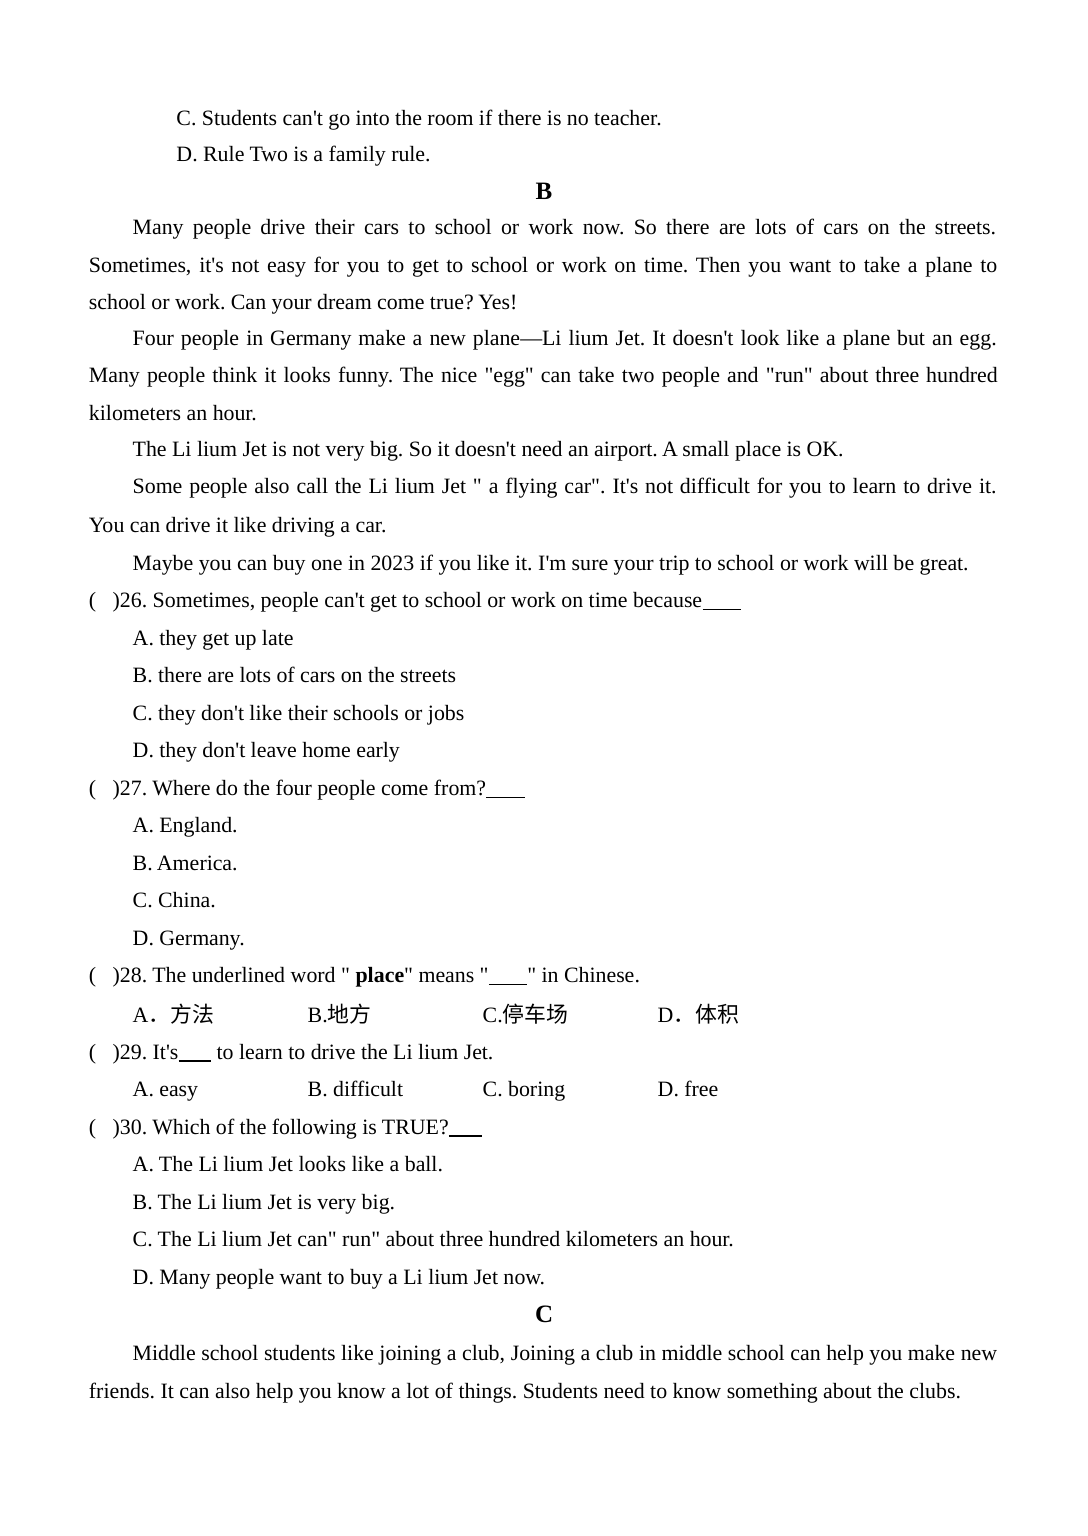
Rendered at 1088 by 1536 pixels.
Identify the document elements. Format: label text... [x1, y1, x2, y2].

text D. Germany. [89, 921, 999, 954]
text C. The Li lium Jet can" run" about three hundred kilometers an hour. [89, 1223, 999, 1255]
text Many people drive their cars to school or work now. So there are lots of cars on the streets. Sometimes, it's not easy for you to get to school or work on time. Then you want to take a plane to school or work. Can your dream come true? Yes! [89, 211, 999, 318]
text C. Students can't go into the room if there is no teacher. [176, 101, 999, 134]
text ( )28. The underlined word " place" means " " in Chinese. [89, 959, 999, 991]
text A. they get up late [89, 621, 999, 654]
text B. America. [89, 846, 999, 879]
text C. China. [89, 884, 999, 916]
text C [89, 1298, 999, 1330]
text ( )29. It's to learn to drive the Li lium Jet. [89, 1035, 999, 1068]
text A. The Li lium Jet looks like a ball. [89, 1148, 999, 1180]
text ( )30. Which of the following is TRUE? [89, 1110, 999, 1143]
text Middle school students like joining a club, Joining a club in middle school can help you make new friends. It can also help you know a lot of things. Students need to know something about the clubs. [89, 1336, 999, 1407]
text B. there are lots of cars on the streets [89, 659, 999, 691]
text Four people in Germany make a new plane—Li lium Jet. It doesn't look like a plane but an egg. Many people think it looks funny. The nice "egg" can take two people and "run" about three hundred kilometers an hour. [89, 322, 999, 429]
text Maybe you can buy one in 2023 if you like it. I'm sure your trip to school or work will be great. [89, 546, 999, 579]
text ( )27. Where do the four people come from? [89, 771, 999, 804]
text C. they don't like their schools or jobs [89, 696, 999, 729]
text B. The Li lium Jet is very big. [89, 1185, 999, 1218]
text D. Many people want to buy a Li lium Jet now. [89, 1260, 999, 1293]
text A. England. [89, 809, 999, 841]
text D. Rule Two is a family rule. [176, 138, 999, 170]
text A. easy B. difficult C. boring D. free [89, 1073, 999, 1105]
text Some people also call the Li lium Jet " a flying car". It's not difficult for you to learn to drive it. You can drive it like driving a car. [89, 470, 999, 541]
text The Li lium Jet is not very big. So it doesn't need an airport. A small place is OK. [89, 432, 999, 465]
text B [89, 174, 999, 206]
text ( )26. Sometimes, people can't get to school or work on time because [89, 584, 999, 616]
text D. they don't leave home early [89, 734, 999, 766]
text A．方法 B.地方 C.停车场 D．体积 [89, 996, 999, 1029]
